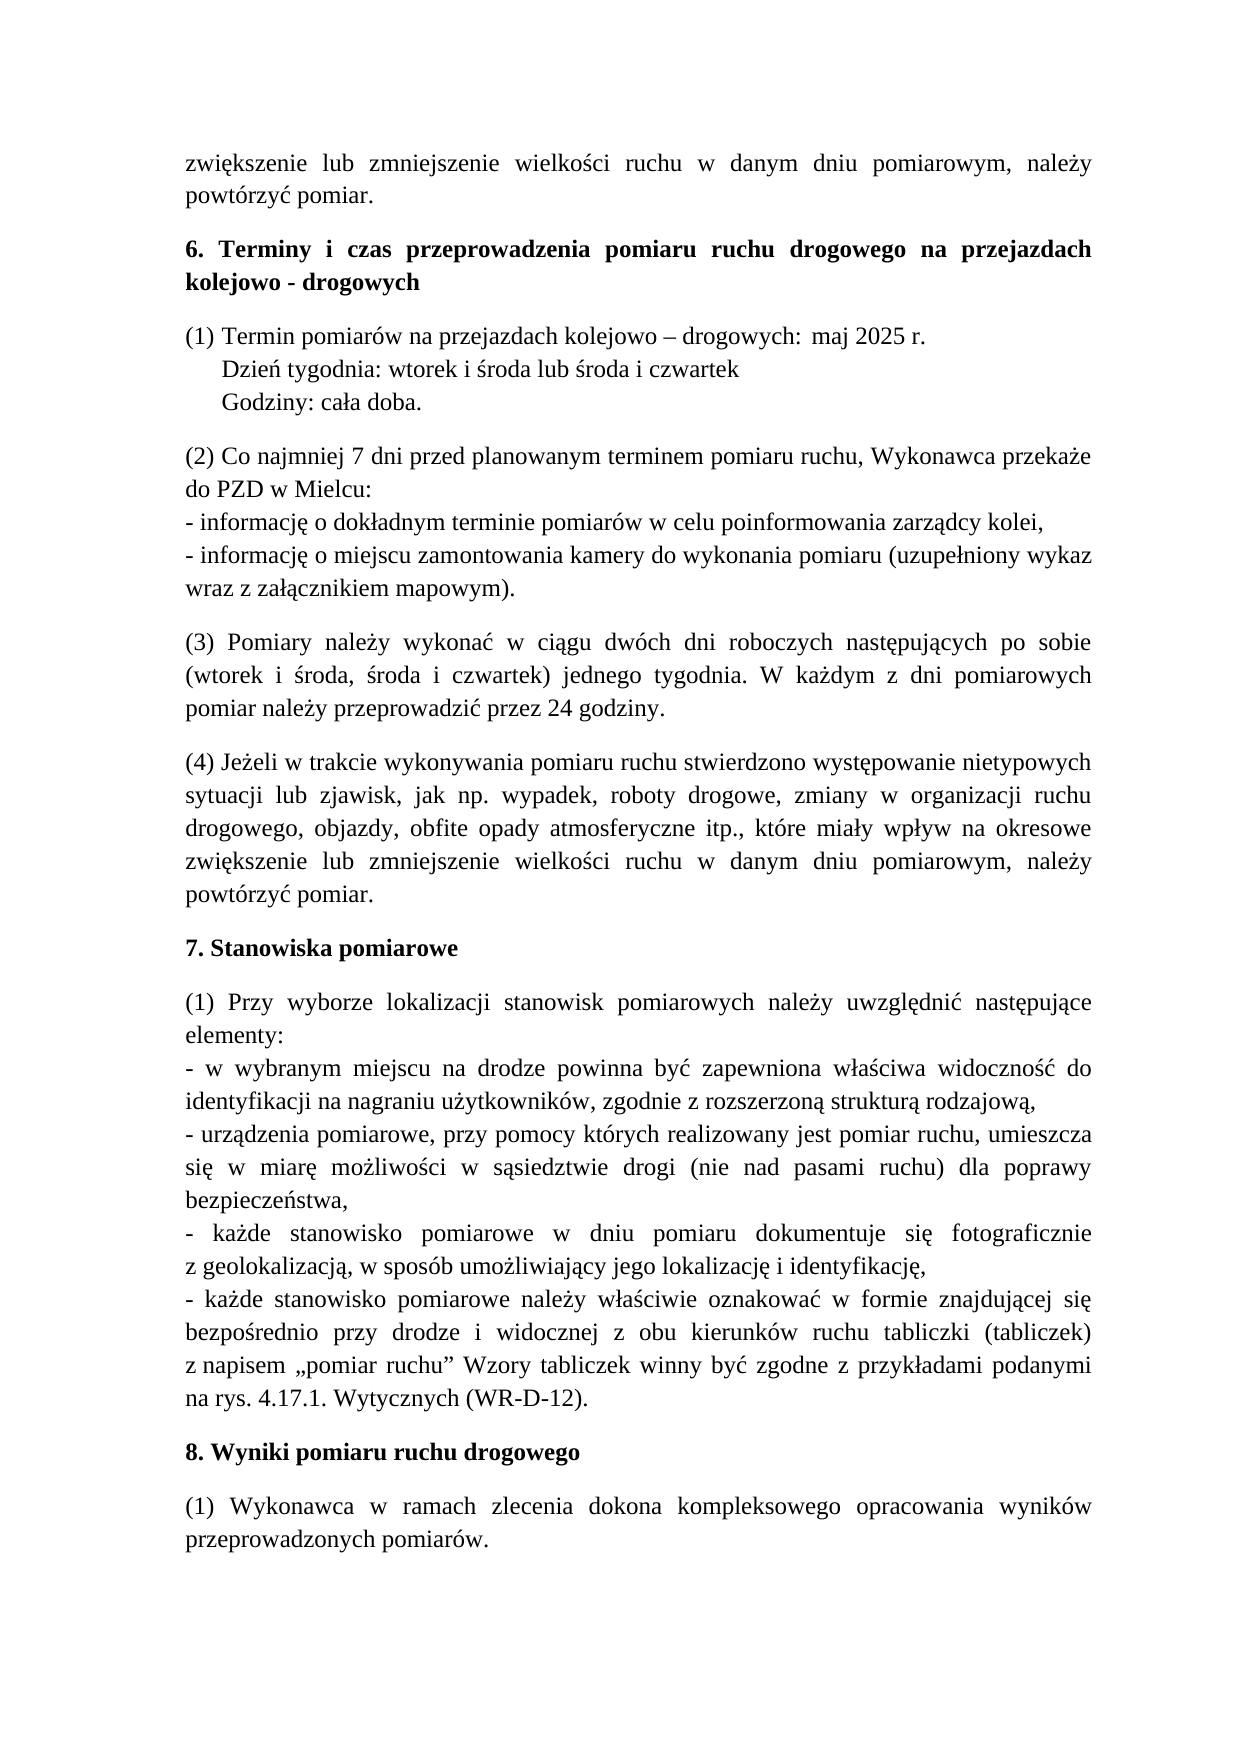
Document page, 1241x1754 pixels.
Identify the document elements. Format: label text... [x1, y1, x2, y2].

text - każde stanowisko pomiarowe należy właściwie oznakować w formie znajdującej się bezpośrednio przy drodze i widocznej z obu kierunków ruchu tabliczki (tabliczek) z napisem „pomiar ruchu” Wzory tabliczek winny być zgodne z przykładami podanymi na rys. 4.17.1. Wytycznych (WR-D-12). [185, 1284, 1093, 1412]
text - w wybranym miejscu na drodze powinna być zapewniona właściwa widoczność do identyfikacji na nagraniu użytkowników, zgodnie z rozszerzoną strukturą rodzajową, [185, 1053, 1093, 1115]
text (2) Co najmniej 7 dni przed planowanym terminem pomiaru ruchu, Wykonawca przekaże do PZD w Mielcu: [185, 441, 1093, 503]
text (1) Wykonawca w ramach zlecenia dokona kompleksowego opracowania wyników przeprowadzonych pomiarów. [185, 1491, 1093, 1553]
text 8. Wyniki pomiaru ruchu drogowego [185, 1437, 1093, 1466]
text (1) Termin pomiarów na przejazdach kolejowo – drogowych: maj 2025 r. [185, 321, 1093, 350]
text (1) Przy wyborze lokalizacji stanowisk pomiarowych należy uwzględnić następujące elementy: [185, 987, 1093, 1049]
text - informację o miejscu zamontowania kamery do wykonania pomiaru (uzupełniony wykaz wraz z załącznikiem mapowym). [185, 540, 1093, 602]
text - informację o dokładnym terminie pomiarów w celu poinformowania zarządcy kolei, [185, 507, 1093, 536]
text 7. Stanowiska pomiarowe [185, 933, 1093, 962]
text 6. Terminy i czas przeprowadzenia pomiaru ruchu drogowego na przejazdach kolejowo - drogowych [185, 234, 1093, 296]
text Dzień tygodnia: wtorek i środa lub środa i czwartek [185, 354, 1093, 383]
text Godziny: cała doba. [185, 387, 1093, 416]
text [185, 148, 1093, 209]
text (3) Pomiary należy wykonać w ciągu dwóch dni roboczych następujących po sobie (wtorek i środa, środa i czwartek) jednego tygodnia. W każdym z dni pomiarowych pomiar należy przeprowadzić przez 24 godziny. [185, 627, 1093, 722]
text - każde stanowisko pomiarowe w dniu pomiaru dokumentuje się fotograficznie z geolokalizacją, w sposób umożliwiający jego lokalizację i identyfikację, [185, 1218, 1093, 1280]
text - urządzenia pomiarowe, przy pomocy których realizowany jest pomiar ruchu, umieszcza się w miarę możliwości w sąsiedztwie drogi (nie nad pasami ruchu) dla poprawy bezpieczeństwa, [185, 1119, 1093, 1214]
